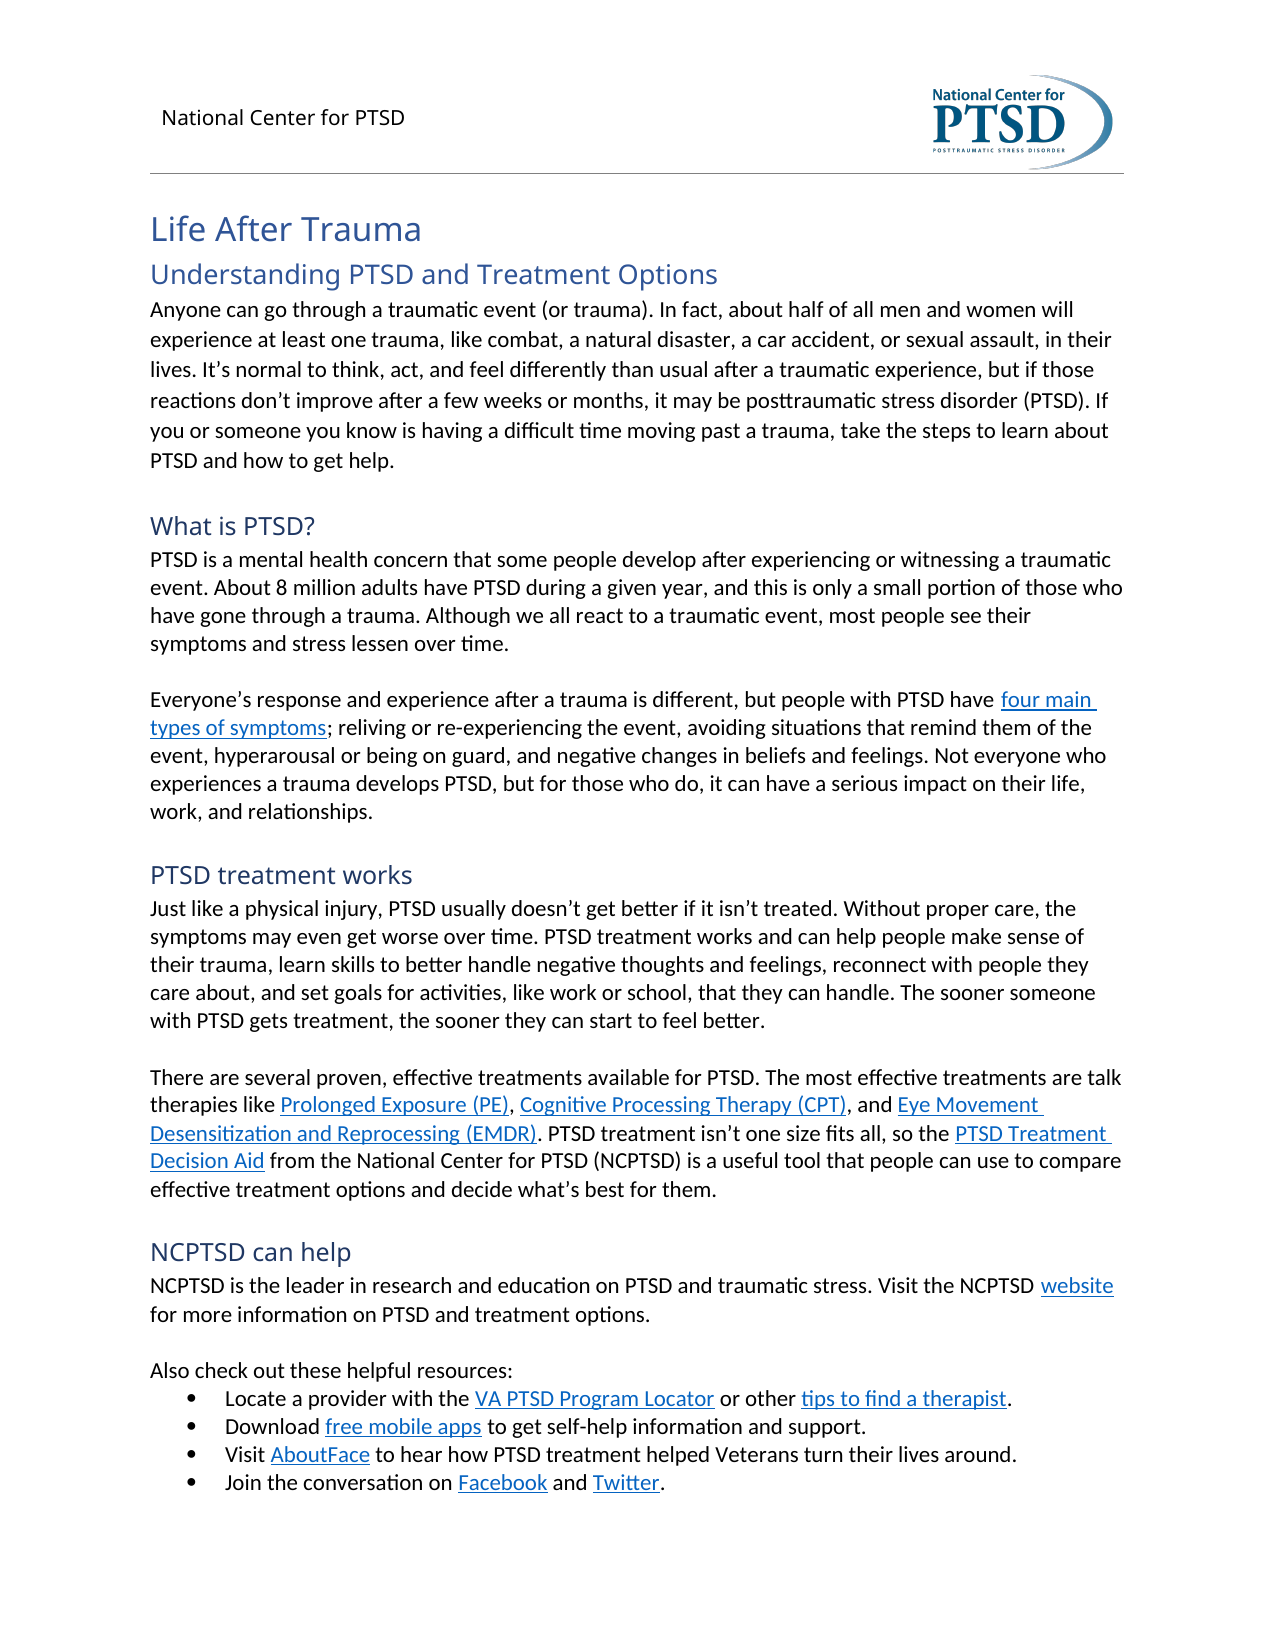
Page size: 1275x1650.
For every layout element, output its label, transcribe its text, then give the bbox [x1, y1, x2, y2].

list Locate a provider with the VA PTSD Program Locator or other tips to find a therapist. [187, 1384, 1125, 1412]
subtitle NCPTSD can help [150, 1235, 1125, 1269]
text PTSD is a mental health concern that some people develop after experiencing or witnessing a traumatic event. About 8 million adults have PTSD during a given year, and this is only a small portion of those who have gone through a trauma. Although we all react to a traumatic event, most people see their symptoms and stress lessen over time. [150, 545, 1125, 657]
list Join the conversation on Facebook and Twitter. [187, 1468, 1125, 1496]
subtitle What is PTSD? [150, 508, 1125, 543]
list Download free mobile apps to get self-help information and support. [187, 1412, 1125, 1440]
text NCPTSD is the leader in research and education on PTSD and traumatic stress. Visit the NCPTSD website for more information on PTSD and treatment options. [150, 1272, 1125, 1328]
text There are several proven, effective treatments available for PTSD. The most effective treatments are talk therapies like Prolonged Exposure (PE), Cognitive Processing Therapy (CPT), and Eye Movement Desensitization and Reprocessing (EMDR). PTSD treatment isn’t one size fits all, so the PTSD Treatment Decision Aid from the National Center for PTSD (NCPTSD) is a useful tool that people can use to compare effective treatment options and decide what’s best for them. [150, 1063, 1125, 1203]
text Just like a physical injury, PTSD usually doesn’t get better if it isn’t treated. Without proper care, the symptoms may even get worse over time. PTSD treatment works and can help people make sense of their trauma, learn skills to better handle negative thoughts and feelings, reconnect with people they care about, and set goals for activities, like work or school, that they can handle. The sooner someone with PTSD gets treatment, the sooner they can start to feel better. [150, 894, 1125, 1034]
text Also check out these helpful resources: [150, 1356, 1125, 1384]
subtitle Life After Trauma [150, 206, 1125, 251]
subtitle Understanding PTSD and Treatment Options [150, 255, 1125, 292]
text Everyone’s response and experience after a trauma is different, but people with PTSD have four main types of symptoms; reliving or re-experiencing the event, avoiding situations that remind them of the event, hyperarousal or being on guard, and negative changes in beliefs and feelings. Not everyone who experiences a trauma develops PTSD, but for those who do, it can have a serious impact on their life, work, and relationships. [150, 685, 1125, 826]
picture [933, 109, 937, 140]
text Anyone can go through a traumatic event (or trauma). In fact, about half of all men and women will experience at least one trauma, like combat, a natural disaster, a car accident, or sexual assault, in their lives. It’s normal to think, act, and feel differently than usual after a traumatic experience, but if those reactions don’t improve after a few weeks or months, it may be posttraumatic stress disorder (PTSD). If you or someone you know is having a difficult time moving past a trauma, take the steps to learn about PTSD and how to get help. [150, 295, 1125, 474]
list Visit AboutFace to hear how PTSD treatment helped Veterans turn their lives around. [187, 1440, 1125, 1468]
picture [933, 75, 1113, 173]
subtitle PTSD treatment works [150, 858, 1125, 892]
